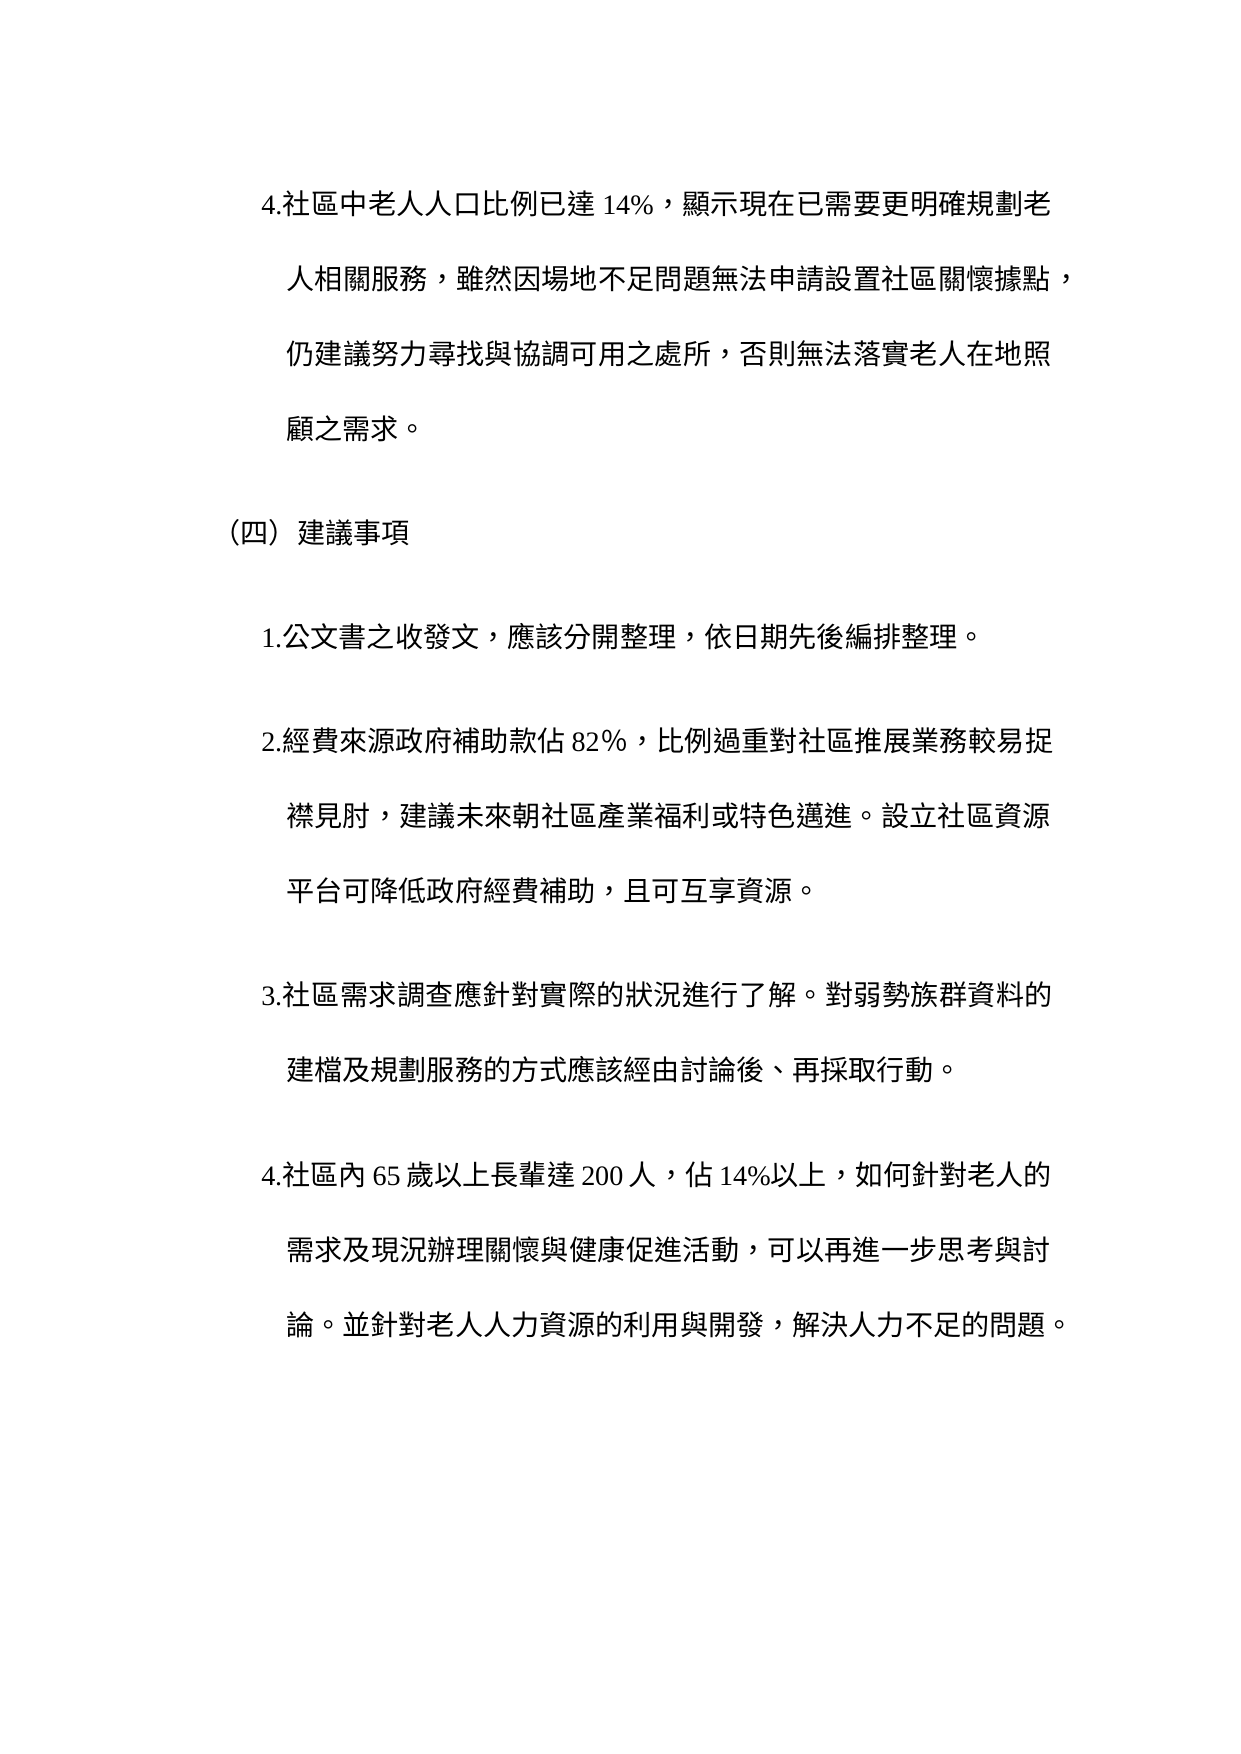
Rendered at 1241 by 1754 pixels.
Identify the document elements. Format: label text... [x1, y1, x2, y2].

text （四）建議事項 [187, 494, 1053, 569]
text 4.社區中老人人口比例已達14%，顯示現在已需要更明確規劃老人相關服務，雖然因場地不足問題無法申請設置社區關懷據點，仍建議努力尋找與協調可用之處所，否則無法落實老人在地照顧之需求。 [261, 164, 1053, 464]
text 1.公文書之收發文，應該分開整理，依日期先後編排整理。 [261, 598, 1053, 673]
text 3.社區需求調查應針對實際的狀況進行了解。對弱勢族群資料的建檔及規劃服務的方式應該經由討論後、再採取行動。 [261, 956, 1053, 1106]
text 2.經費來源政府補助款佔82％，比例過重對社區推展業務較易捉襟見肘，建議未來朝社區產業福利或特色邁進。設立社區資源平台可降低政府經費補助，且可互享資源。 [261, 702, 1053, 927]
text 4.社區內65歲以上長輩達200人，佔14%以上，如何針對老人的需求及現況辦理關懷與健康促進活動，可以再進一步思考與討論。並針對老人人力資源的利用與開發，解決人力不足的問題。 [261, 1135, 1053, 1360]
